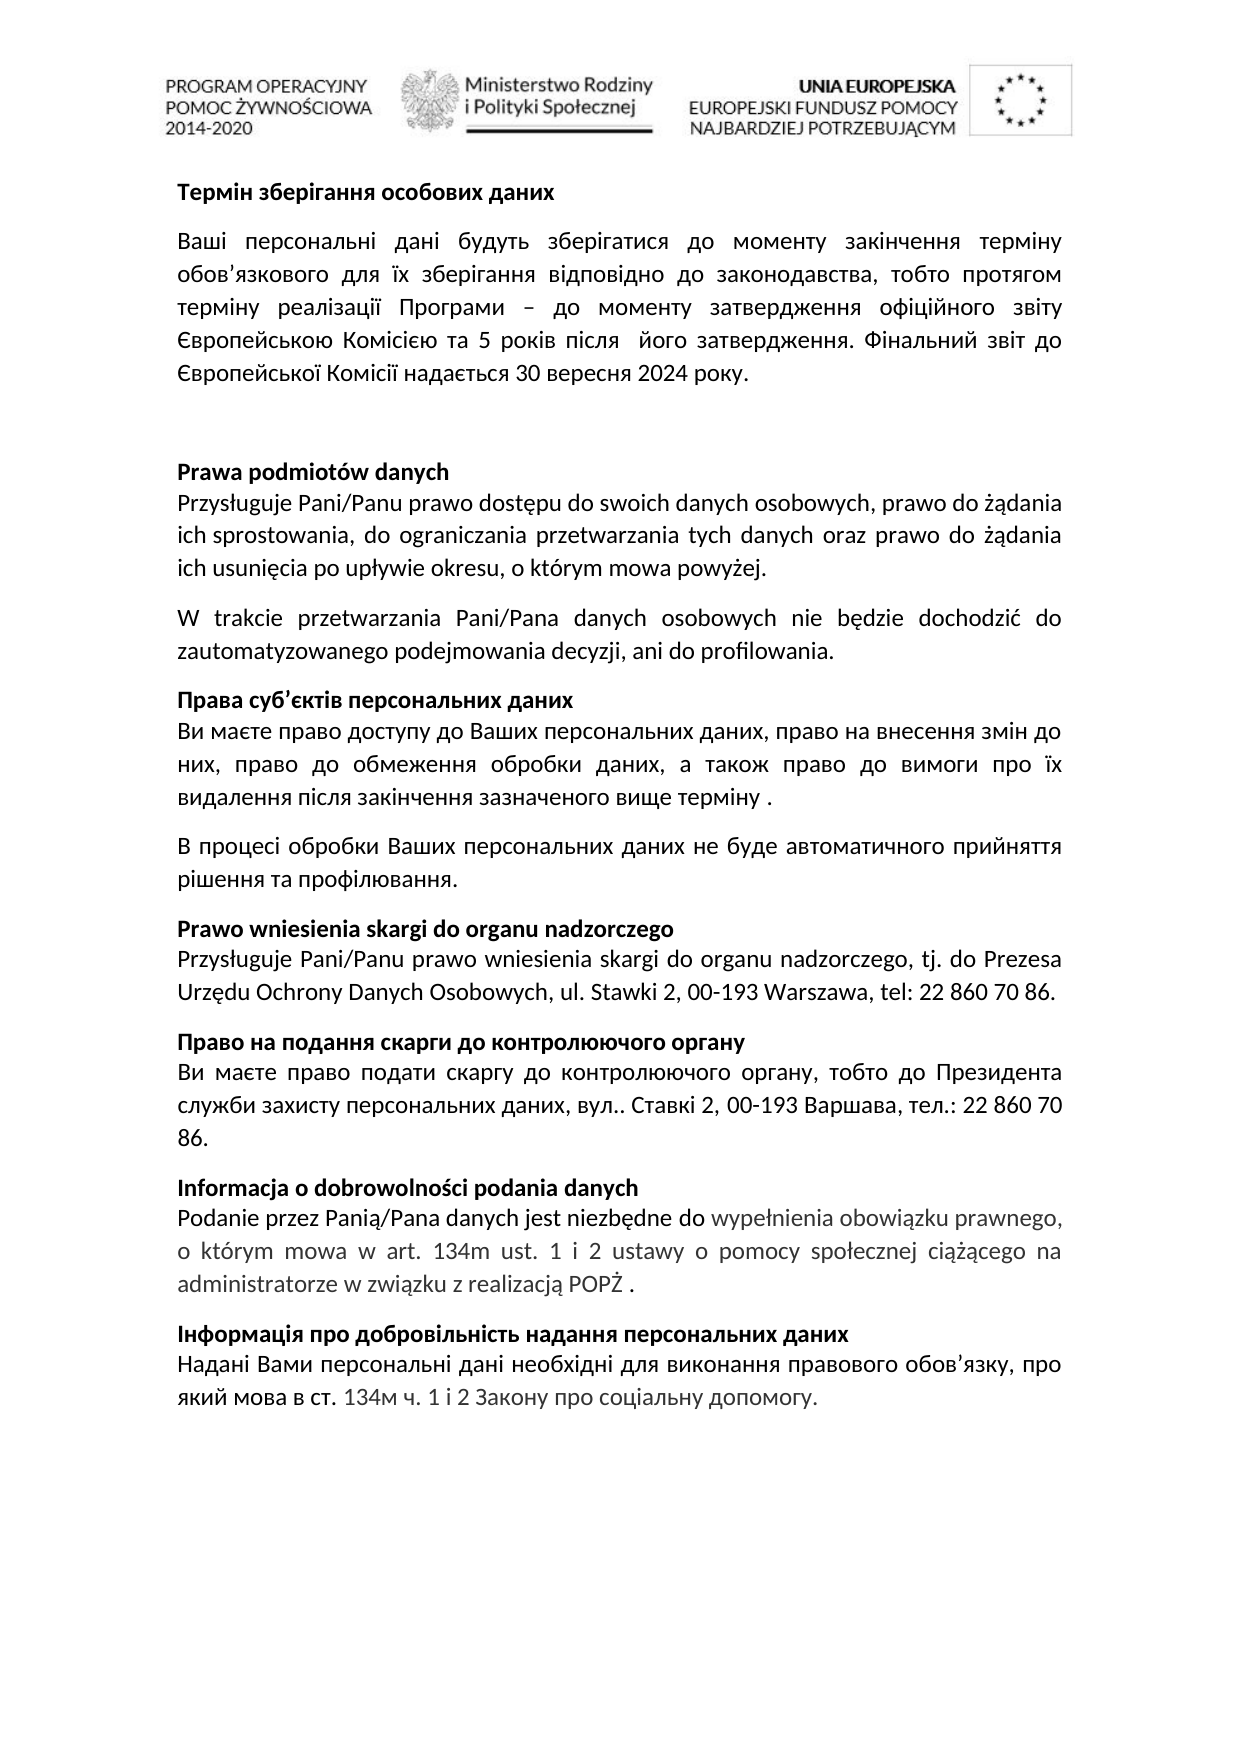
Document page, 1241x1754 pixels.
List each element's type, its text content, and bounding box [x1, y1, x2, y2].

text Права суб’єктів персональних даних [177, 684, 1063, 715]
list В процесі обробки Ваших персональних даних не буде автоматичного прийняття рішення та профілювання. [177, 831, 1063, 894]
text Prawo wniesienia skargi do organu nadzorczego [177, 913, 1063, 943]
text Право на подання скарги до контролюючого органу [177, 1026, 1063, 1057]
text Термін зберігання особових даних [177, 176, 1063, 206]
text Podanie przez Panią/Pana danych jest niezbędne do wypełnienia obowiązku prawnego, o którym mowa w art. 134m ust. 1 i 2 ustawy o pomocy społecznej ciążącego na administratorze w związku z realizacją POPŻ . [177, 1202, 1063, 1235]
text Przysługuje Pani/Panu prawo wniesienia skargi do organu nadzorczego, tj. do Prezesa Urzędu Ochrony Danych Osobowych, ul. Stawki 2, 00-193 Warszawa, tel: 22 860 70 86. [177, 943, 1063, 1007]
text Prawa podmiotów danych [177, 456, 1063, 487]
text Ви маєте право подати скаргу до контролюючого органу, тобто до Президента служби захисту персональних даних, вул.. Ставкі 2, 00-193 Варшава, тел.: 22 860 70 86. [177, 1057, 1063, 1153]
text Podanie przez Panią/Pana danych jest niezbędne do wypełnienia obowiązku prawnego, o którym mowa w art. 134m ust. 1 i 2 ustawy o pomocy społecznej ciążącego na administratorze w związku z realizacją POPŻ . [177, 1266, 1063, 1299]
text Informacja o dobrowolności podania danych [177, 1172, 1063, 1202]
text Інформація про добровільність надання персональних даних [177, 1318, 1063, 1348]
text W trakcie przetwarzania Pani/Pana danych osobowych nie będzie dochodzić do zautomatyzowanego podejmowania decyzji, ani do profilowania. [177, 602, 1063, 666]
text Надані Вами персональні дані необхідні для виконання правового обов’язку, про який мова в ст. 134м ч. 1 i 2 Закону про соціальну допомогу. [177, 1348, 1063, 1412]
text Ви маєте право доступу до Ваших персональних даних, право на внесення змін до них, право до обмеження обробки даних, а також право до вимоги про їх видалення після закінчення зазначеного вище терміну . [177, 715, 1063, 811]
text Przysługuje Pani/Panu prawo dostępu do swoich danych osobowych, prawo do żądania ich sprostowania, do ograniczania przetwarzania tych danych oraz prawo do żądania ich usunięcia po upływie okresu, o którym mowa powyżej. [177, 487, 1063, 583]
picture [139, 56, 1084, 146]
text Ваші персональні дані будуть зберігатися до моменту закінчення терміну обов’язкового для їх зберігання відповідно до законодавства, тобто протягом терміну реалізації Програми – до моменту затвердження офіційного звіту Європейською Комісією та 5 років після його затвердження. Фінальний звіт до Європейської Комісії надається 30 вересня 2024 року. [177, 225, 1063, 387]
